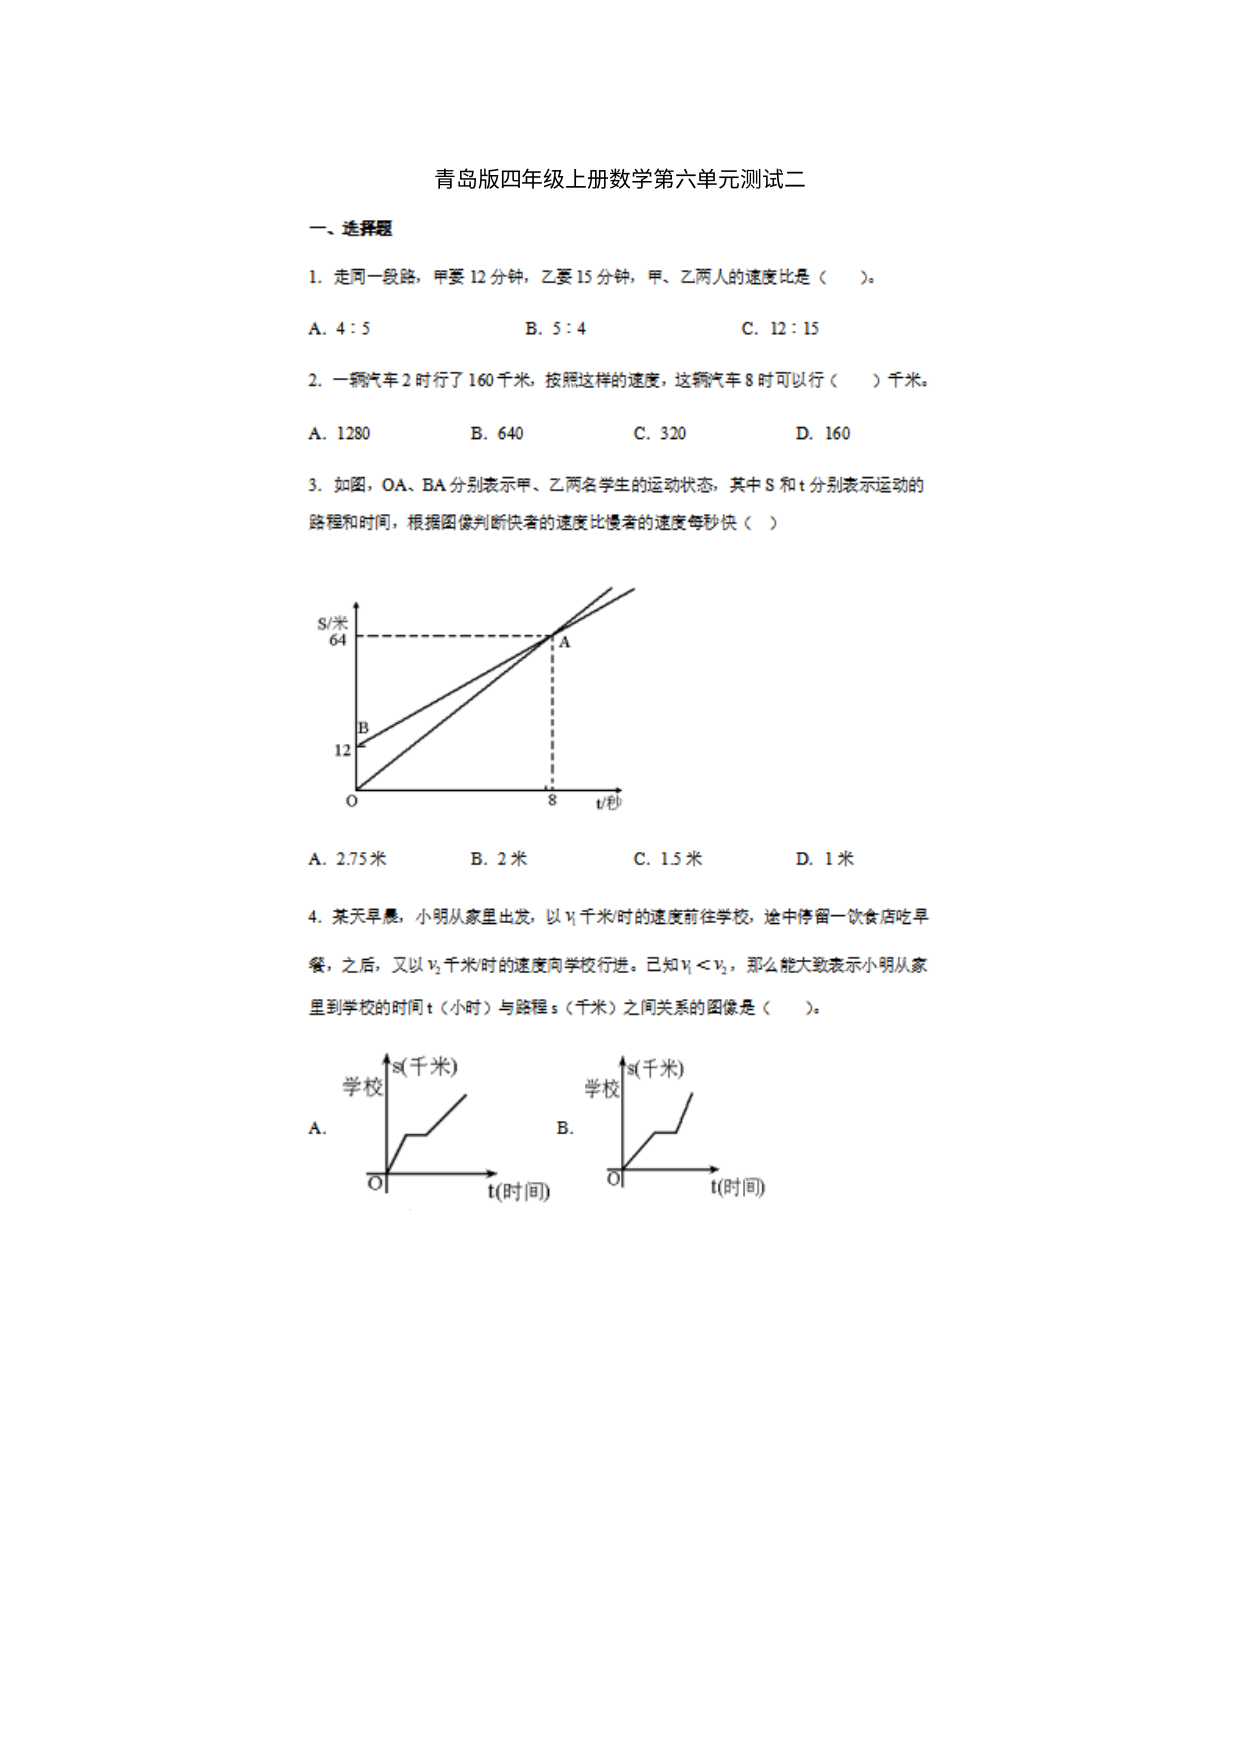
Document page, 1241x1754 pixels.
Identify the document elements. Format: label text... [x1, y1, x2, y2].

text 青岛版四年级上册数学第六单元测试二 [187, 162, 1053, 194]
picture [254, 194, 986, 1264]
